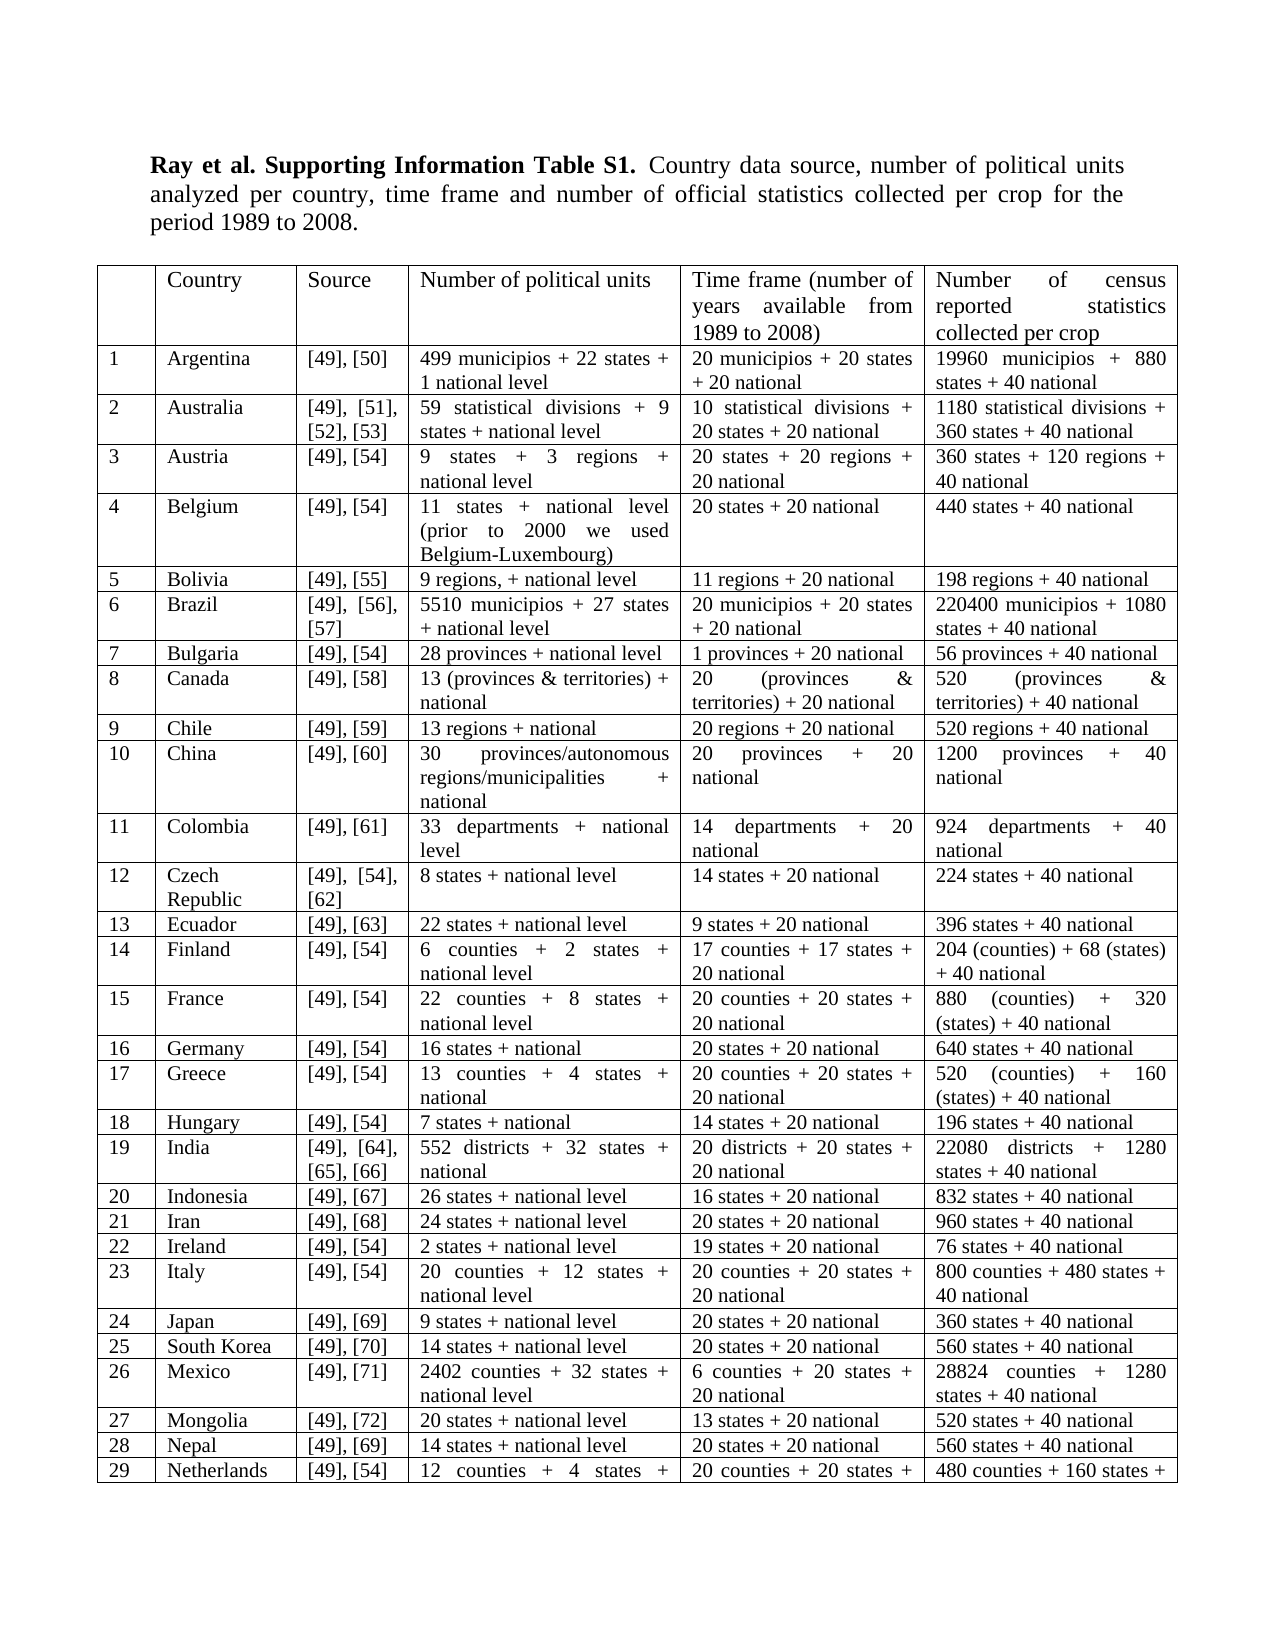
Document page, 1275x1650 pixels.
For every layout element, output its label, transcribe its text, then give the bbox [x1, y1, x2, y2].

table_cell 2402 counties + 32 states + national level [409, 1359, 680, 1407]
table_cell 24 [98, 1309, 155, 1333]
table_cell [409, 1458, 680, 1482]
table_cell Canada [156, 666, 296, 714]
table_cell 13 regions + national [409, 715, 680, 739]
table_cell Hungary [156, 1110, 296, 1134]
table_cell 6 counties + 2 states + national level [409, 937, 680, 985]
table_cell 20 counties + 12 states + national level [409, 1259, 680, 1307]
table_cell 10 statistical divisions + 20 states + 20 national [681, 395, 924, 443]
table_cell 499 municipios + 22 states + 1 national level [409, 346, 680, 394]
table_cell 5510 municipios + 27 states + national level [409, 592, 680, 640]
table_header Time frame (number of years available from 1989 to 2008) [681, 266, 924, 345]
table_cell [49], [54] [297, 1259, 408, 1307]
table_cell 13 [98, 912, 155, 936]
table_cell 19 [98, 1135, 155, 1183]
table_cell 11 [98, 814, 155, 862]
table_cell [49], [54] [297, 494, 408, 566]
table_cell 198 regions + 40 national [925, 567, 1177, 591]
table_cell Colombia [156, 814, 296, 862]
table_cell 18 [98, 1110, 155, 1134]
table_cell 1200 provinces + 40 national [925, 741, 1177, 813]
table_cell 22 [98, 1234, 155, 1258]
table_cell 560 states + 40 national [925, 1334, 1177, 1358]
table_cell 9 states + 20 national [681, 912, 924, 936]
table_cell 360 states + 40 national [925, 1309, 1177, 1333]
table_cell 13 (provinces & territories) + national [409, 666, 680, 714]
table_cell 1180 statistical divisions + 360 states + 40 national [925, 395, 1177, 443]
table_cell Ecuador [156, 912, 296, 936]
table_cell 13 states + 20 national [681, 1408, 924, 1432]
table_cell Ireland [156, 1234, 296, 1258]
table_cell 20 (provinces & territories) + 20 national [681, 666, 924, 714]
table_cell 800 counties + 480 states + 40 national [925, 1259, 1177, 1307]
table_cell 76 states + 40 national [925, 1234, 1177, 1258]
table_header Source [297, 266, 408, 345]
table_cell 9 states + national level [409, 1309, 680, 1333]
table_cell [49], [50] [297, 346, 408, 394]
table_cell [49], [54] [297, 1458, 408, 1482]
table_cell 20 counties + 20 states + 20 national [681, 1259, 924, 1307]
table_cell 59 statistical divisions + 9 states + national level [409, 395, 680, 443]
table_cell France [156, 986, 296, 1034]
table_cell Japan [156, 1309, 296, 1333]
table_cell 9 [98, 715, 155, 739]
table_cell [49], [54] [297, 445, 408, 493]
table_cell 24 states + national level [409, 1209, 680, 1233]
table_cell [49], [68] [297, 1209, 408, 1233]
table_cell Iran [156, 1209, 296, 1233]
table_cell 12 [98, 863, 155, 911]
table_cell 29 [98, 1458, 155, 1482]
table_cell China [156, 741, 296, 813]
table_cell Greece [156, 1061, 296, 1109]
table_cell 11 regions + 20 national [681, 567, 924, 591]
table_cell [49], [70] [297, 1334, 408, 1358]
table_cell 20 states + 20 national [681, 1309, 924, 1333]
table_cell Mongolia [156, 1408, 296, 1432]
table_cell 14 states + 20 national [681, 863, 924, 911]
table_cell 23 [98, 1259, 155, 1307]
table_cell India [156, 1135, 296, 1183]
table_cell 9 regions, + national level [409, 567, 680, 591]
table_cell 14 states + 20 national [681, 1110, 924, 1134]
table_cell [49], [58] [297, 666, 408, 714]
table_cell 28 provinces + national level [409, 641, 680, 665]
table_header Number of political units [409, 266, 680, 345]
table_cell 4 [98, 494, 155, 566]
table_cell 16 states + national [409, 1036, 680, 1059]
table_cell 20 provinces + 20 national [681, 741, 924, 813]
table_cell 1 [98, 346, 155, 394]
table_cell 204 (counties) + 68 (states) + 40 national [925, 937, 1177, 985]
table_cell 5 [98, 567, 155, 591]
table_cell [49], [61] [297, 814, 408, 862]
table_cell [49], [71] [297, 1359, 408, 1407]
table_cell 396 states + 40 national [925, 912, 1177, 936]
table_cell 25 [98, 1334, 155, 1358]
table_cell 20 states + 20 national [681, 1036, 924, 1059]
table_cell 22080 districts + 1280 states + 40 national [925, 1135, 1177, 1183]
table_cell 27 [98, 1408, 155, 1432]
table_cell [49], [69] [297, 1433, 408, 1457]
table_cell 924 departments + 40 national [925, 814, 1177, 862]
table_cell 20 [98, 1184, 155, 1208]
table_cell 6 counties + 20 states + 20 national [681, 1359, 924, 1407]
table_header Country [156, 266, 296, 345]
table_cell Netherlands [156, 1458, 296, 1482]
table_cell 20 counties + 20 states + 20 national [681, 1061, 924, 1109]
table_cell Bulgaria [156, 641, 296, 665]
table_cell 196 states + 40 national [925, 1110, 1177, 1134]
table_cell 11 states + national level (prior to 2000 we used Belgium-Luxembourg) [409, 494, 680, 566]
table_cell 20 states + 20 national [681, 494, 924, 566]
table_cell 640 states + 40 national [925, 1036, 1177, 1059]
table_cell 224 states + 40 national [925, 863, 1177, 911]
table_cell Czech Republic [156, 863, 296, 911]
table_cell 14 departments + 20 national [681, 814, 924, 862]
table_cell 15 [98, 986, 155, 1034]
table_cell [49], [54] [297, 641, 408, 665]
table_cell 440 states + 40 national [925, 494, 1177, 566]
table_cell 20 counties + 20 states + 20 national [681, 986, 924, 1034]
table_cell Australia [156, 395, 296, 443]
table_cell 220400 municipios + 1080 states + 40 national [925, 592, 1177, 640]
table_cell Belgium [156, 494, 296, 566]
table_cell 20 states + 20 national [681, 1209, 924, 1233]
table_cell 16 [98, 1036, 155, 1059]
table_header Number of census reported statistics collected per crop [925, 266, 1177, 345]
table_cell [49], [69] [297, 1309, 408, 1333]
table_cell [49], [59] [297, 715, 408, 739]
table_cell 832 states + 40 national [925, 1184, 1177, 1208]
table_cell [49], [54] [297, 986, 408, 1034]
table_cell [49], [54] [297, 1110, 408, 1134]
table_cell 1 provinces + 20 national [681, 641, 924, 665]
table_cell 520 (provinces & territories) + 40 national [925, 666, 1177, 714]
table_cell 520 regions + 40 national [925, 715, 1177, 739]
table_cell 6 [98, 592, 155, 640]
table_cell 16 states + 20 national [681, 1184, 924, 1208]
table_cell 3 [98, 445, 155, 493]
table_cell 17 counties + 17 states + 20 national [681, 937, 924, 985]
table_cell Argentina [156, 346, 296, 394]
table_cell 21 [98, 1209, 155, 1233]
table_cell 28 [98, 1433, 155, 1457]
table_cell 19960 municipios + 880 states + 40 national [925, 346, 1177, 394]
table_cell 56 provinces + 40 national [925, 641, 1177, 665]
table_cell South Korea [156, 1334, 296, 1358]
table_cell [49], [67] [297, 1184, 408, 1208]
table_cell Brazil [156, 592, 296, 640]
text Ray et al. Supporting Information Table S1. Country data source, number of political units analyzed per country, time frame and number of official statistics collected per crop for the period 1989 to 2008. [150, 150, 1125, 236]
table_cell 13 counties + 4 states + national [409, 1061, 680, 1109]
table_cell 7 [98, 641, 155, 665]
table_cell 360 states + 120 regions + 40 national [925, 445, 1177, 493]
table_cell 8 states + national level [409, 863, 680, 911]
table_cell [49], [54] [297, 1234, 408, 1258]
table_cell 22 states + national level [409, 912, 680, 936]
table_cell 20 regions + 20 national [681, 715, 924, 739]
table_cell 30 provinces/autonomous regions/municipalities + national [409, 741, 680, 813]
table_cell 22 counties + 8 states + national level [409, 986, 680, 1034]
table_cell 20 states + national level [409, 1408, 680, 1432]
table_cell 520 states + 40 national [925, 1408, 1177, 1432]
table_cell Austria [156, 445, 296, 493]
table_cell 520 (counties) + 160 (states) + 40 national [925, 1061, 1177, 1109]
table_cell [49], [55] [297, 567, 408, 591]
table_cell 19 states + 20 national [681, 1234, 924, 1258]
table_cell Bolivia [156, 567, 296, 591]
table_cell 552 districts + 32 states + national [409, 1135, 680, 1183]
table_cell 33 departments + national level [409, 814, 680, 862]
table_cell 7 states + national [409, 1110, 680, 1134]
table_cell 560 states + 40 national [925, 1433, 1177, 1457]
table_cell 2 [98, 395, 155, 443]
table_cell 26 [98, 1359, 155, 1407]
table_cell 2 states + national level [409, 1234, 680, 1258]
table_cell 9 states + 3 regions + national level [409, 445, 680, 493]
table_cell [49], [54] [297, 1061, 408, 1109]
table_cell Germany [156, 1036, 296, 1059]
table_cell [49], [64], [65], [66] [297, 1135, 408, 1183]
table_cell [49], [54] [297, 937, 408, 985]
table_cell 14 states + national level [409, 1334, 680, 1358]
table_cell Nepal [156, 1433, 296, 1457]
table_cell 20 states + 20 regions + 20 national [681, 445, 924, 493]
table_cell [49], [60] [297, 741, 408, 813]
table_cell [49], [51], [52], [53] [297, 395, 408, 443]
table_cell 20 municipios + 20 states + 20 national [681, 346, 924, 394]
table_cell 880 (counties) + 320 (states) + 40 national [925, 986, 1177, 1034]
table_cell 28824 counties + 1280 states + 40 national [925, 1359, 1177, 1407]
table_cell 20 districts + 20 states + 20 national [681, 1135, 924, 1183]
table_cell Chile [156, 715, 296, 739]
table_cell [681, 1458, 924, 1482]
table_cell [925, 1458, 1177, 1482]
table_cell [49], [72] [297, 1408, 408, 1432]
table_cell 20 states + 20 national [681, 1334, 924, 1358]
table_cell [49], [63] [297, 912, 408, 936]
table_cell 10 [98, 741, 155, 813]
table_cell Finland [156, 937, 296, 985]
table_cell 960 states + 40 national [925, 1209, 1177, 1233]
table_cell [49], [56], [57] [297, 592, 408, 640]
table_header [98, 266, 155, 345]
table_cell 26 states + national level [409, 1184, 680, 1208]
table_cell 14 [98, 937, 155, 985]
table_cell 20 states + 20 national [681, 1433, 924, 1457]
table_cell 17 [98, 1061, 155, 1109]
table_cell 8 [98, 666, 155, 714]
table_cell [49], [54], [62] [297, 863, 408, 911]
table_cell Mexico [156, 1359, 296, 1407]
table_cell 14 states + national level [409, 1433, 680, 1457]
table_cell Italy [156, 1259, 296, 1307]
table_cell 20 municipios + 20 states + 20 national [681, 592, 924, 640]
table_cell Indonesia [156, 1184, 296, 1208]
table_cell [49], [54] [297, 1036, 408, 1059]
